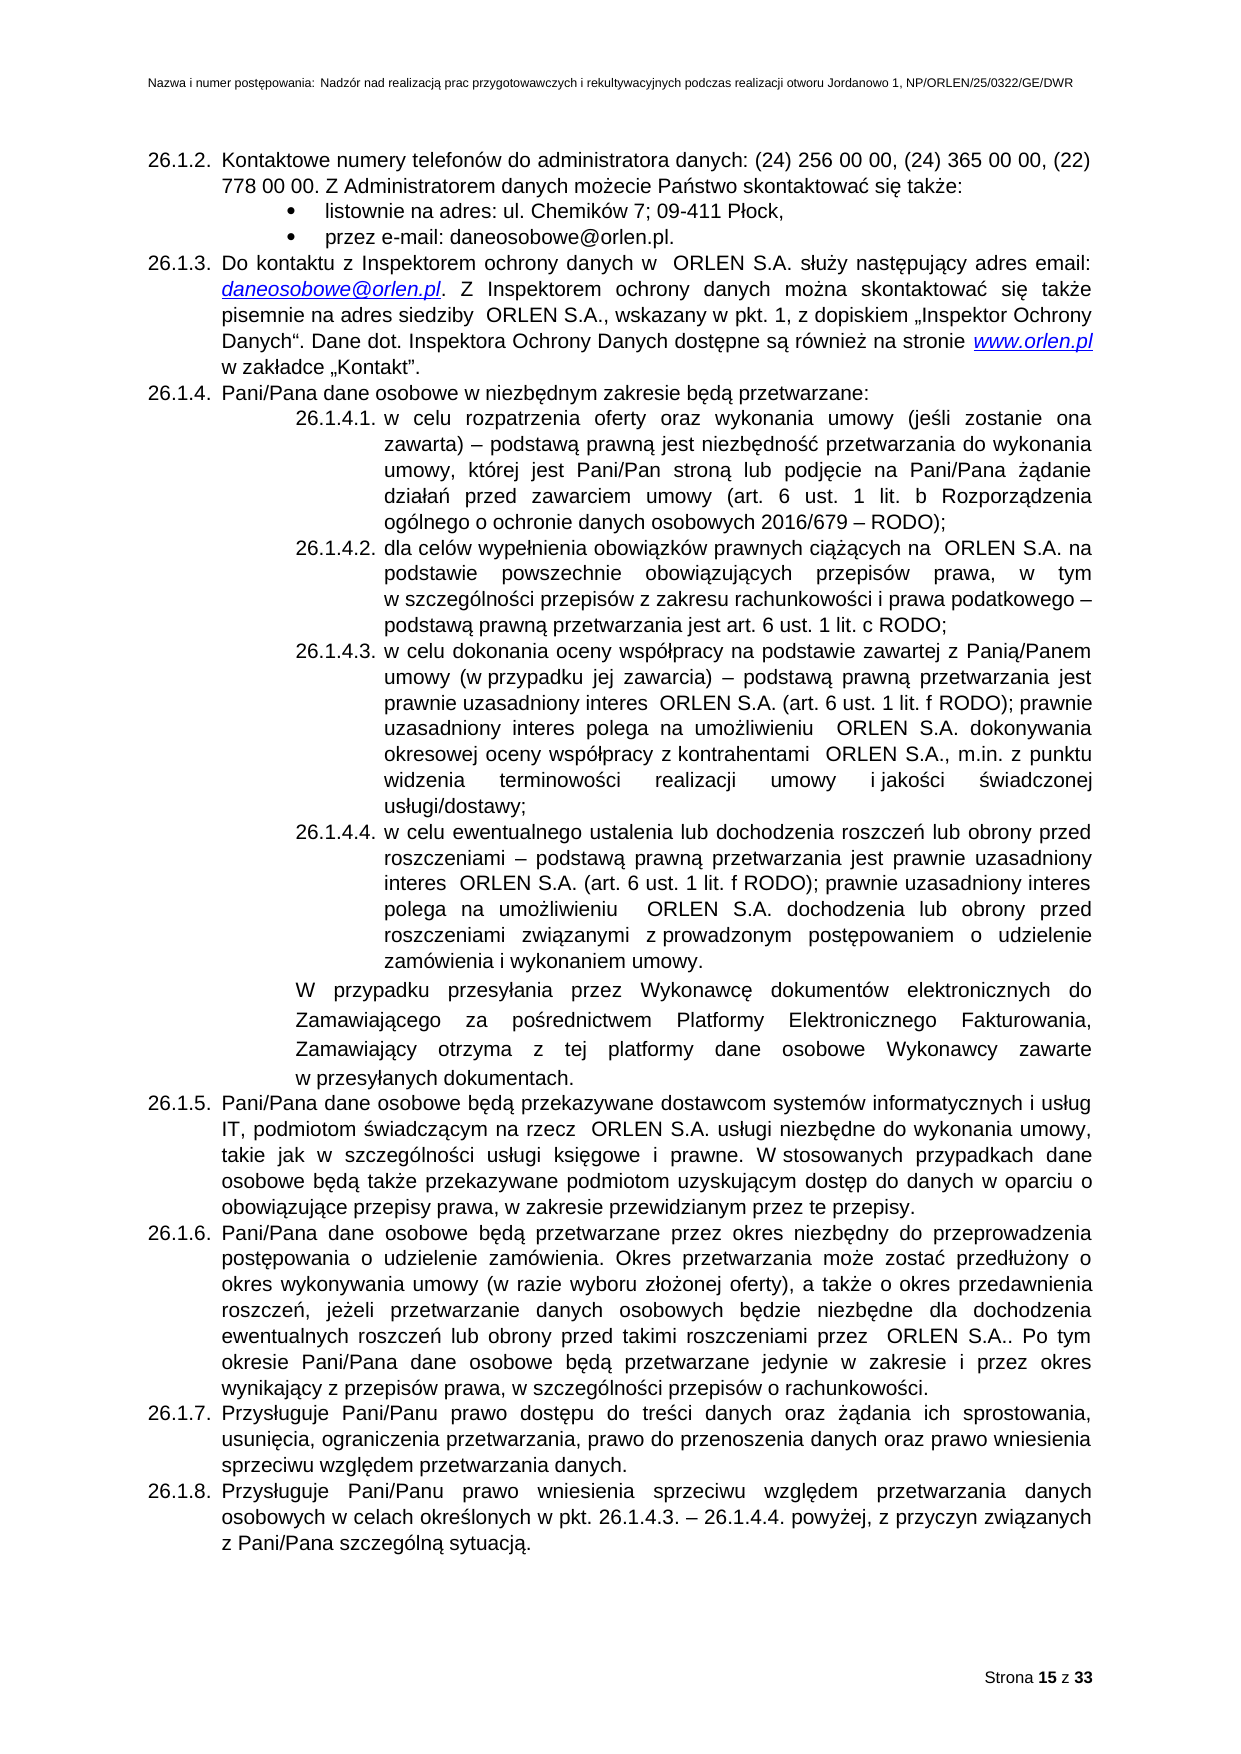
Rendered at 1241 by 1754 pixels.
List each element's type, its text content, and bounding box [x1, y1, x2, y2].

text W przypadku przesyłania przez Wykonawcę dokumentów elektronicznych do Zamawiającego za pośrednictwem Platformy Elektronicznego Fakturowania, Zamawiający otrzyma z tej platformy dane osobowe Wykonawcy zawarte w przesyłanych dokumentach. [295, 974, 1093, 1091]
text w celu rozpatrzenia oferty oraz wykonania umowy (jeśli zostanie ona zawarta) – podstawą prawną jest niezbędność przetwarzania do wykonania umowy, której jest Pani/Pan stroną lub podjęcie na Pani/Pana żądanie działań przed zawarciem umowy (art. 6 ust. 1 lit. b Rozporządzenia ogólnego o ochronie danych osobowych 2016/679 – RODO); [295, 406, 1093, 533]
text w celu dokonania oceny współpracy na podstawie zawartej z Panią/Panem umowy (w przypadku jej zawarcia) – podstawą prawną przetwarzania jest prawnie uzasadniony interes ORLEN S.A. (art. 6 ust. 1 lit. f RODO); prawnie uzasadniony interes polega na umożliwieniu ORLEN S.A. dokonywania okresowej oceny współpracy z kontrahentami ORLEN S.A., m.in. z punktu widzenia terminowości realizacji umowy i jakości świadczonej usługi/dostawy; [295, 639, 1093, 818]
text Przysługuje Pani/Panu prawo wniesienia sprzeciwu względem przetwarzania danych osobowych w celach określonych w pkt. 26.1.4.3. – 26.1.4.4. powyżej, z przyczyn związanych z Pani/Pana szczególną sytuacją. [148, 1479, 1093, 1554]
text Pani/Pana dane osobowe w niezbędnym zakresie będą przetwarzane: [148, 380, 1093, 404]
text Do kontaktu z Inspektorem ochrony danych w ORLEN S.A. służy następujący adres email: daneosobowe@orlen.pl. Z Inspektorem ochrony danych można skontaktować się także pisemnie na adres siedziby ORLEN S.A., wskazany w pkt. 1, z dopiskiem „Inspektor Ochrony Danych“. Dane dot. Inspektora Ochrony Danych dostępne są również na stronie www.orlen.pl w zakładce „Kontakt”. [148, 251, 1093, 378]
list przez e-mail: daneosobowe@orlen.pl. [287, 225, 1093, 249]
text Pani/Pana dane osobowe będą przetwarzane przez okres niezbędny do przeprowadzenia postępowania o udzielenie zamówienia. Okres przetwarzania może zostać przedłużony o okres wykonywania umowy (w razie wyboru złożonej oferty), a także o okres przedawnienia roszczeń, jeżeli przetwarzanie danych osobowych będzie niezbędne dla dochodzenia ewentualnych roszczeń lub obrony przed takimi roszczeniami przez ORLEN S.A.. Po tym okresie Pani/Pana dane osobowe będą przetwarzane jedynie w zakresie i przez okres wynikający z przepisów prawa, w szczególności przepisów o rachunkowości. [148, 1220, 1093, 1399]
text w celu ewentualnego ustalenia lub dochodzenia roszczeń lub obrony przed roszczeniami – podstawą prawną przetwarzania jest prawnie uzasadniony interes ORLEN S.A. (art. 6 ust. 1 lit. f RODO); prawnie uzasadniony interes polega na umożliwieniu ORLEN S.A. dochodzenia lub obrony przed roszczeniami związanymi z prowadzonym postępowaniem o udzielenie zamówienia i wykonaniem umowy. [295, 819, 1093, 973]
text Przysługuje Pani/Panu prawo dostępu do treści danych oraz żądania ich sprostowania, usunięcia, ograniczenia przetwarzania, prawo do przenoszenia danych oraz prawo wniesienia sprzeciwu względem przetwarzania danych. [148, 1401, 1093, 1477]
text Pani/Pana dane osobowe będą przekazywane dostawcom systemów informatycznych i usług IT, podmiotom świadczącym na rzecz ORLEN S.A. usługi niezbędne do wykonania umowy, takie jak w szczególności usługi księgowe i prawne. W stosowanych przypadkach dane osobowe będą także przekazywane podmiotom uzyskującym dostęp do danych w oparciu o obowiązujące przepisy prawa, w zakresie przewidzianym przez te przepisy. [148, 1091, 1093, 1218]
text Kontaktowe numery telefonów do administratora danych: (24) 256 00 00, (24) 365 00 00, (22) 778 00 00. Z Administratorem danych możecie Państwo skontaktować się także: [148, 148, 1093, 197]
text dla celów wypełnienia obowiązków prawnych ciążących na ORLEN S.A. na podstawie powszechnie obowiązujących przepisów prawa, w tym w szczególności przepisów z zakresu rachunkowości i prawa podatkowego – podstawą prawną przetwarzania jest art. 6 ust. 1 lit. c RODO; [295, 535, 1093, 637]
list listownie na adres: ul. Chemików 7; 09-411 Płock, [287, 199, 1093, 223]
